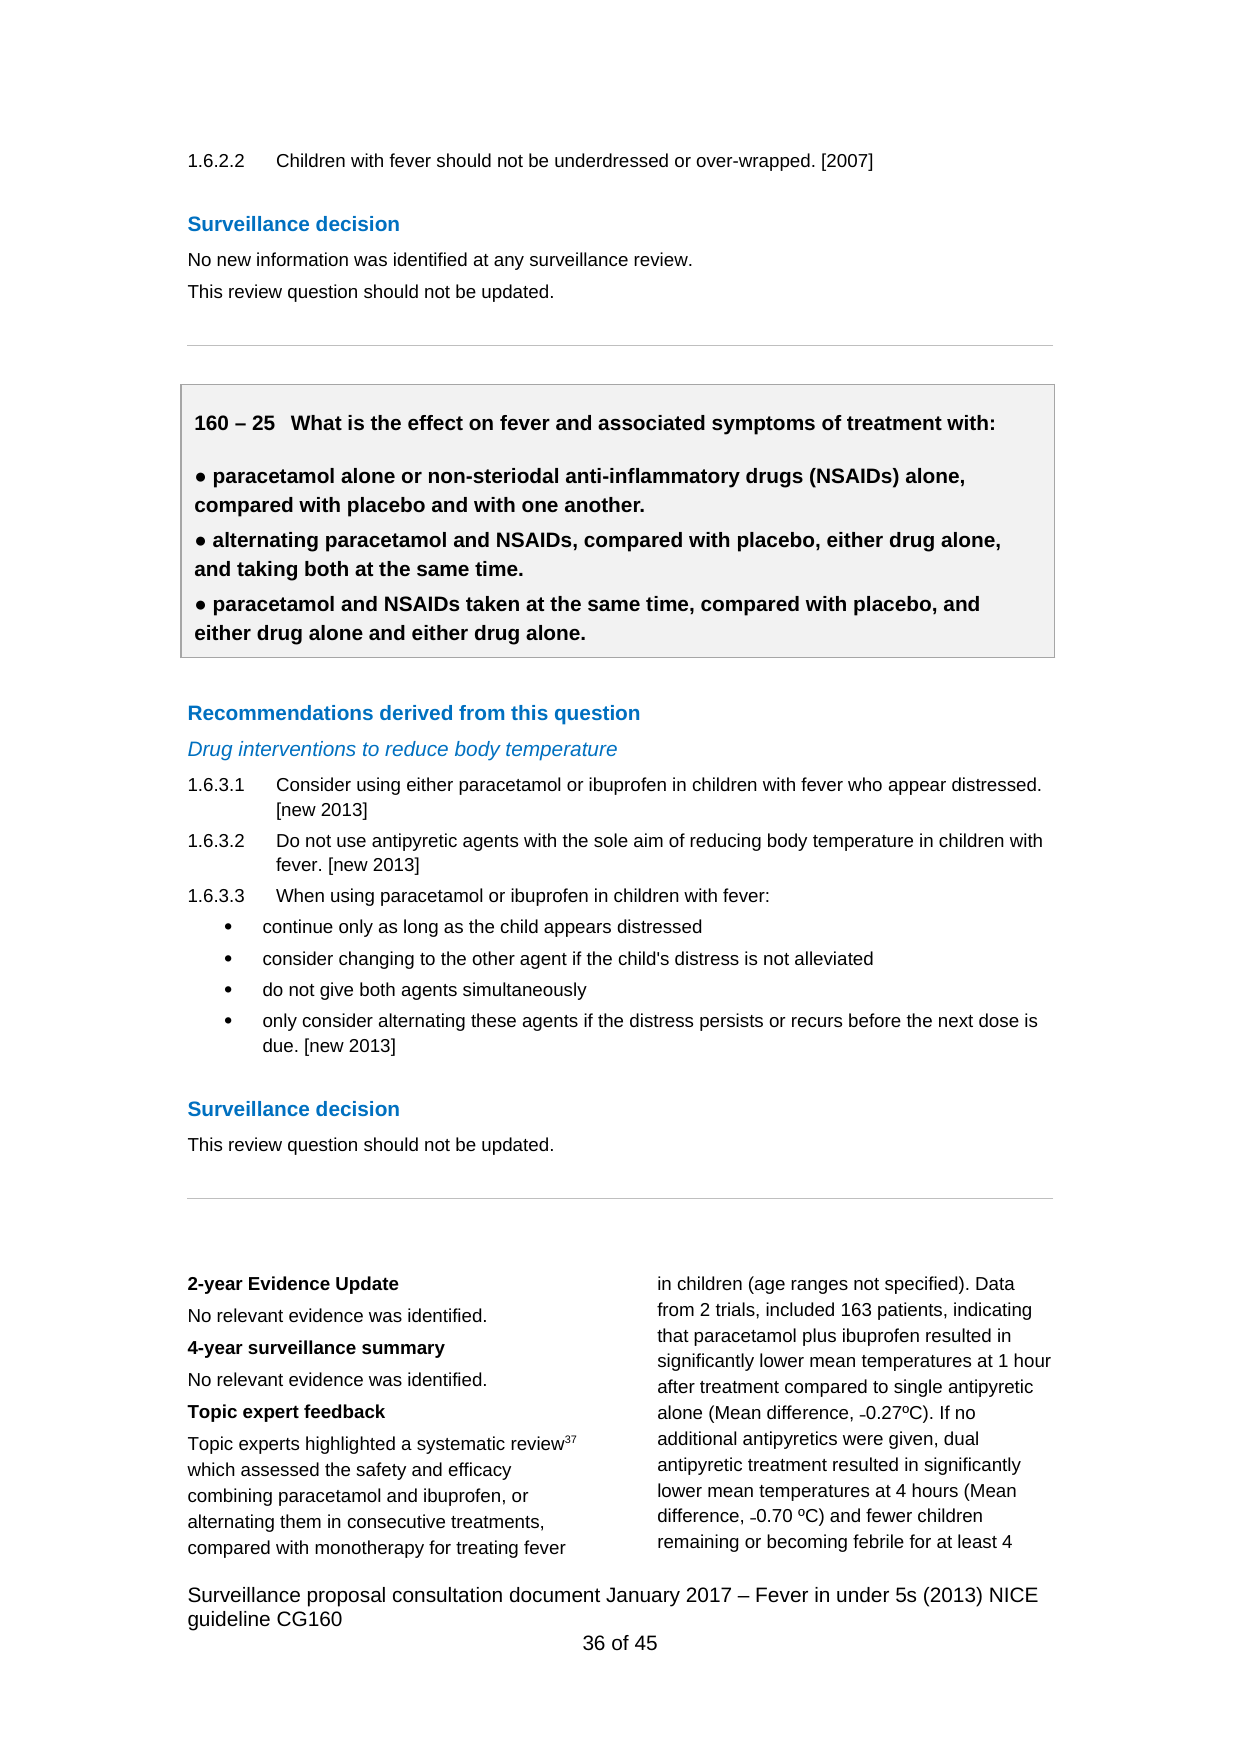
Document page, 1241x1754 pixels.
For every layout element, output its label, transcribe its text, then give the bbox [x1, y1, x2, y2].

text Drug interventions to reduce body temperature [187, 737, 1053, 761]
list consider changing to the other agent if the child's distress is not alleviated [225, 947, 1053, 969]
text 1.6.3.2 Do not use antipyretic agents with the sole aim of reducing body temperature in children with fever. [new 2013] [187, 829, 1053, 876]
text No relevant evidence was identified. [187, 1369, 583, 1391]
text ● paracetamol alone or non-steriodal anti-inflammatory drugs (NSAIDs) alone, compared with placebo and with one another. [182, 437, 1054, 501]
text Recommendations derived from this question [187, 701, 1053, 724]
text Topic expert feedback [187, 1401, 583, 1423]
text Surveillance decision [187, 1097, 1053, 1121]
text 1.6.3.1 Consider using either paracetamol or ibuprofen in children with fever who appear distressed. [new 2013] [187, 773, 1053, 820]
text 1.6.3.3 When using paracetamol or ibuprofen in children with fever: [187, 885, 1053, 907]
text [187, 1433, 583, 1558]
text 2-year Evidence Update [187, 1273, 583, 1294]
text No new information was identified at any surveillance review. [187, 249, 1053, 270]
text ● paracetamol and NSAIDs taken at the same time, compared with placebo, and either drug alone and either drug alone. [182, 565, 1054, 657]
text Surveillance decision [187, 212, 1053, 236]
text ● alternating paracetamol and NSAIDs, compared with placebo, either drug alone, and taking both at the same time. [182, 501, 1054, 565]
list continue only as long as the child appears distressed [225, 916, 1053, 938]
text This review question should not be updated. [187, 281, 1053, 302]
list only consider alternating these agents if the distress persists or recurs before the next dose is due. [new 2013] [225, 1010, 1053, 1056]
list do not give both agents simultaneously [225, 978, 1053, 1000]
text This review question should not be updated. [187, 1133, 1053, 1155]
text 4-year surveillance summary [187, 1337, 583, 1358]
text 1.6.2.2 Children with fever should not be underdressed or over-wrapped. [2007] [187, 150, 1053, 172]
list What is the effect on fever and associated symptoms of treatment with: [182, 385, 1054, 434]
text No relevant evidence was identified. [187, 1305, 583, 1326]
